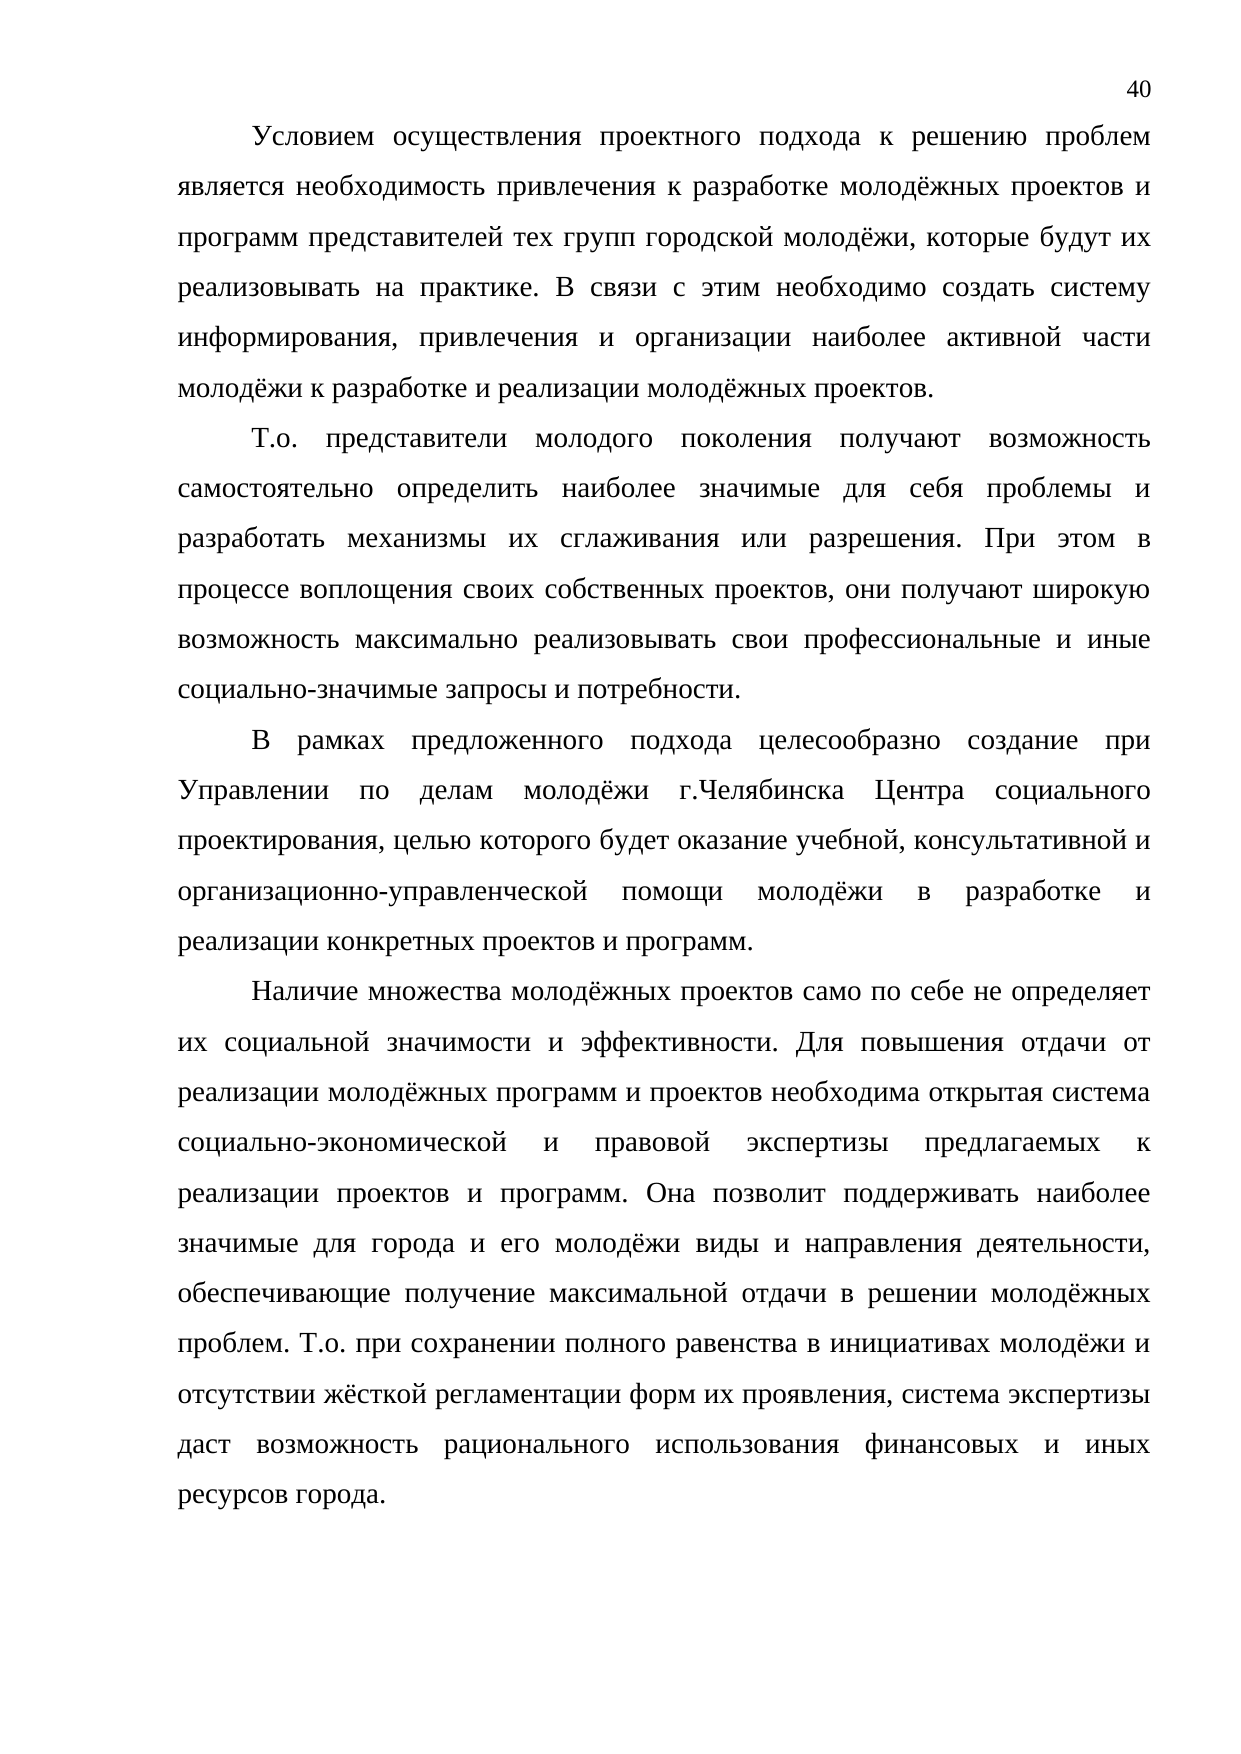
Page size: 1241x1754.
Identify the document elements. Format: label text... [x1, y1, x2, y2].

text Т.о. представители молодого поколения получают возможность самостоятельно определить наиболее значимые для себя проблемы и разработать механизмы их сглаживания или разрешения. При этом в процессе воплощения своих собственных проектов, они получают широкую возможность максимально реализовывать свои профессиональные и иные социально-значимые запросы и потребности. [177, 420, 1152, 705]
text Наличие множества молодёжных проектов само по себе не определяет их социальной значимости и эффективности. Для повышения отдачи от реализации молодёжных программ и проектов необходима открытая система социально-экономической и правовой экспертизы предлагаемых к реализации проектов и программ. Она позволит поддерживать наиболее значимые для города и его молодёжи виды и направления деятельности, обеспечивающие получение максимальной отдачи в решении молодёжных проблем. Т.о. при сохранении полного равенства в инициативах молодёжи и отсутствии жёсткой регламентации форм их проявления, система экспертизы даст возможность рационального использования финансовых и иных ресурсов города. [177, 973, 1152, 1510]
text В рамках предложенного подхода целесообразно создание при Управлении по делам молодёжи г.Челябинска Центра социального проектирования, целью которого будет оказание учебной, консультативной и организационно-управленческой помощи молодёжи в разработке и реализации конкретных проектов и программ. [177, 722, 1152, 957]
text Условием осуществления проектного подхода к решению проблем является необходимость привлечения к разработке молодёжных проектов и программ представителей тех групп городской молодёжи, которые будут их реализовывать на практике. В связи с этим необходимо создать систему информирования, привлечения и организации наиболее активной части молодёжи к разработке и реализации молодёжных проектов. [177, 118, 1152, 403]
